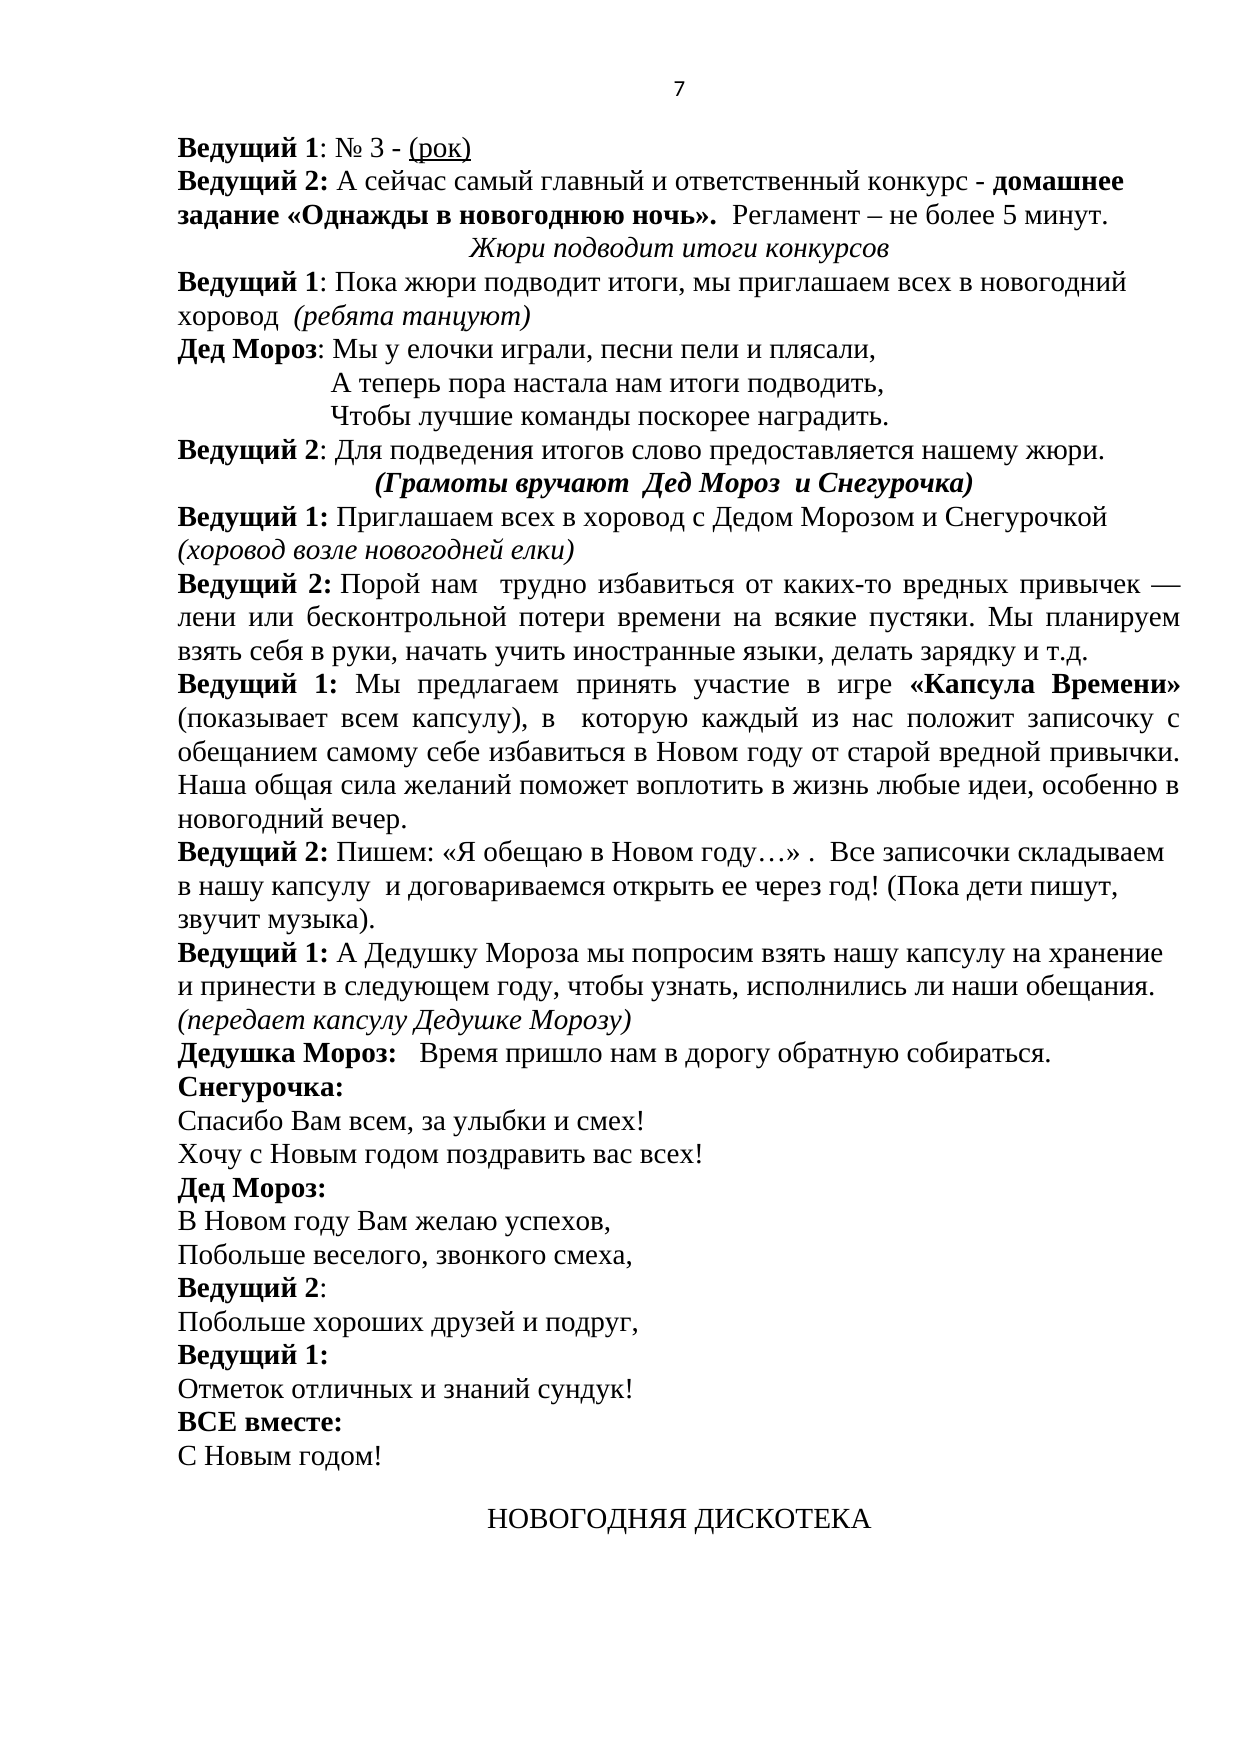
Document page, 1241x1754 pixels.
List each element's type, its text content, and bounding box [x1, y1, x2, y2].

text Хочу с Новым годом поздравить вас всех! [177, 1136, 1181, 1170]
text Ведущий 1: [177, 1337, 1181, 1371]
text В Новом году Вам желаю успехов, [177, 1203, 1181, 1237]
text Ведущий 1: № 3 - (рок) [177, 130, 1181, 163]
text Ведущий 2: Пишем: «Я обещаю в Новом году…» . Все записочки складываем в нашу капсулу и договариваемся открыть ее через год! (Пока дети пишут, звучит музыка). [177, 834, 1181, 935]
text Ведущий 1: Приглашаем всех в хоровод с Дедом Морозом и Снегурочкой (хоровод возле новогодней елки) [177, 499, 1181, 566]
text Чтобы лучшие команды поскорее наградить. [177, 398, 1181, 432]
text С Новым годом! [177, 1438, 1181, 1472]
text Ведущий 1: Пока жюри подводит итоги, мы приглашаем всех в новогодний хоровод (ребята танцуют) [177, 264, 1181, 331]
text Побольше хороших друзей и подруг, [177, 1304, 1181, 1337]
text Дед Мороз: [177, 1170, 1181, 1203]
text ВСЕ вместе: [177, 1404, 1181, 1438]
text Отметок отличных и знаний сундук! [177, 1371, 1181, 1404]
text Спасибо Вам всем, за улыбки и смех! [177, 1103, 1181, 1136]
text Ведущий 2: Порой нам трудно избавиться от каких-то вредных привычек — лени или бесконтрольной потери времени на всякие пустяки. Мы планируем взять себя в руки, начать учить иностранные языки, делать зарядку и т.д. [177, 566, 1181, 667]
text Дед Мороз: Мы у елочки играли, песни пели и плясали, [177, 331, 1181, 365]
text Ведущий 2: А сейчас самый главный и ответственный конкурс - домашнее задание «Однажды в новогоднюю ночь». Регламент – не более 5 минут. [177, 163, 1181, 231]
text Побольше веселого, звонкого смеха, [177, 1237, 1181, 1270]
text Ведущий 2: [177, 1270, 1181, 1304]
text Ведущий 1: Мы предлагаем принять участие в игре «Капсула Времени» (показывает всем капсулу), в которую каждый из нас положит записочку с обещанием самому себе избавиться в Новом году от старой вредной привычки. Наша общая сила желаний поможет воплотить в жизнь любые идеи, особенно в новогодний вечер. [177, 667, 1181, 834]
text (Грамоты вручают Дед Мороз и Снегурочка) [177, 465, 1181, 499]
text Жюри подводит итоги конкурсов [177, 231, 1181, 264]
text НОВОГОДНЯЯ ДИСКОТЕКА [177, 1501, 1181, 1534]
text Ведущий 1: А Дедушку Мороза мы попросим взять нашу капсулу на хранение и принести в следующем году, чтобы узнать, исполнились ли наши обещания. (передает капсулу Дедушке Морозу) [177, 935, 1181, 1036]
text Дедушка Мороз: Время пришло нам в дорогу обратную собираться. [177, 1036, 1181, 1069]
text А теперь пора настала нам итоги подводить, [177, 365, 1181, 398]
text Ведущий 2: Для подведения итогов слово предоставляется нашему жюри. [177, 432, 1181, 465]
text Снегурочка: [177, 1069, 1181, 1103]
